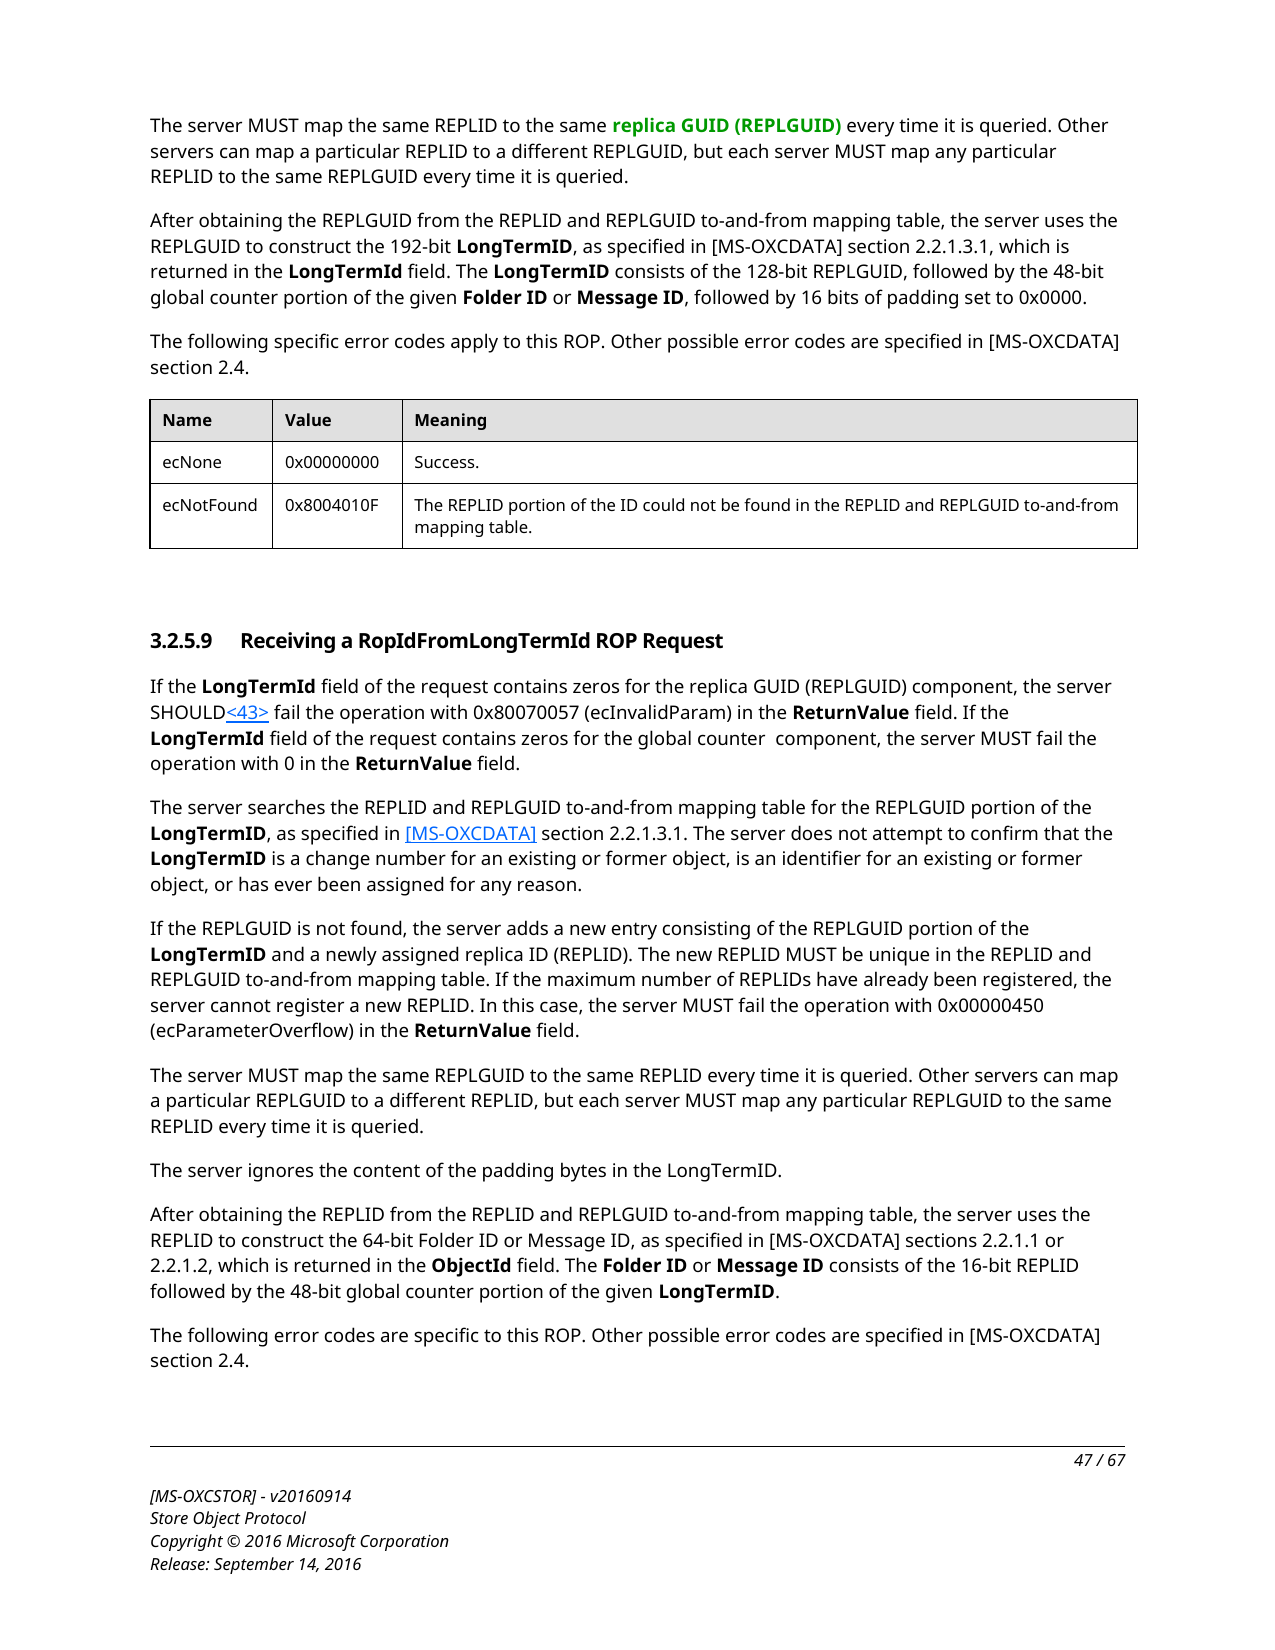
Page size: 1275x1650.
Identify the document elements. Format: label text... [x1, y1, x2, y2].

table_cell ecNone [151, 442, 272, 483]
table_header Name [151, 400, 272, 441]
table_header Value [273, 400, 402, 441]
table_header Meaning [403, 400, 1137, 441]
text The following specific error codes apply to this ROP. Other possible error codes are specified in [MS-OXCDATA] section 2.4. [150, 329, 1125, 380]
text The server ignores the content of the padding bytes in the LongTermID. [150, 1157, 1125, 1183]
table_cell Success. [403, 442, 1137, 483]
table_cell 0x00000000 [273, 442, 402, 483]
text If the LongTermId field of the request contains zeros for the replica GUID (REPLGUID) component, the server SHOULD<43> fail the operation with 0x80070057 (ecInvalidParam) in the ReturnValue field. If the LongTermId field of the request contains zeros for the global counter component, the server MUST fail the operation with 0 in the ReturnValue field. [150, 674, 1125, 776]
text The server MUST map the same REPLID to the same replica GUID (REPLGUID) every time it is queried. Other servers can map a particular REPLID to a different REPLGUID, but each server MUST map any particular REPLID to the same REPLGUID every time it is queried. [150, 112, 1125, 189]
table_cell The REPLID portion of the ID could not be found in the REPLID and REPLGUID to-and-from mapping table. [403, 484, 1137, 548]
table_cell 0x8004010F [273, 484, 402, 548]
table_cell ecNotFound [151, 484, 272, 548]
text The following error codes are specific to this ROP. Other possible error codes are specified in [MS-OXCDATA] section 2.4. [150, 1322, 1125, 1373]
text The server MUST map the same REPLGUID to the same REPLID every time it is queried. Other servers can map a particular REPLGUID to a different REPLID, but each server MUST map any particular REPLGUID to the same REPLID every time it is queried. [150, 1062, 1125, 1138]
text If the REPLGUID is not found, the server adds a new entry consisting of the REPLGUID portion of the LongTermID and a newly assigned replica ID (REPLID). The new REPLID MUST be unique in the REPLID and REPLGUID to-and-from mapping table. If the maximum number of REPLIDs have already been registered, the server cannot register a new REPLID. In this case, the server MUST fail the operation with 0x00000450 (ecParameterOverflow) in the ReturnValue field. [150, 916, 1125, 1043]
text After obtaining the REPLID from the REPLID and REPLGUID to-and-from mapping table, the server uses the REPLID to construct the 64-bit Folder ID or Message ID, as specified in [MS-OXCDATA] sections 2.2.1.1 or 2.2.1.2, which is returned in the ObjectId field. The Folder ID or Message ID consists of the 16-bit REPLID followed by the 48-bit global counter portion of the given LongTermID. [150, 1201, 1125, 1303]
text After obtaining the REPLGUID from the REPLID and REPLGUID to-and-from mapping table, the server uses the REPLGUID to construct the 192-bit LongTermID, as specified in [MS-OXCDATA] section 2.2.1.3.1, which is returned in the LongTermId field. The LongTermID consists of the 128-bit REPLGUID, followed by the 48-bit global counter portion of the given Folder ID or Message ID, followed by 16 bits of padding set to 0x0000. [150, 208, 1125, 310]
subtitle Receiving a RopIdFromLongTermId ROP Request [150, 627, 1125, 655]
text The server searches the REPLID and REPLGUID to-and-from mapping table for the REPLGUID portion of the LongTermID, as specified in [MS-OXCDATA] section 2.2.1.3.1. The server does not attempt to confirm that the LongTermID is a change number for an existing or former object, is an identifier for an existing or former object, or has ever been assigned for any reason. [150, 795, 1125, 897]
